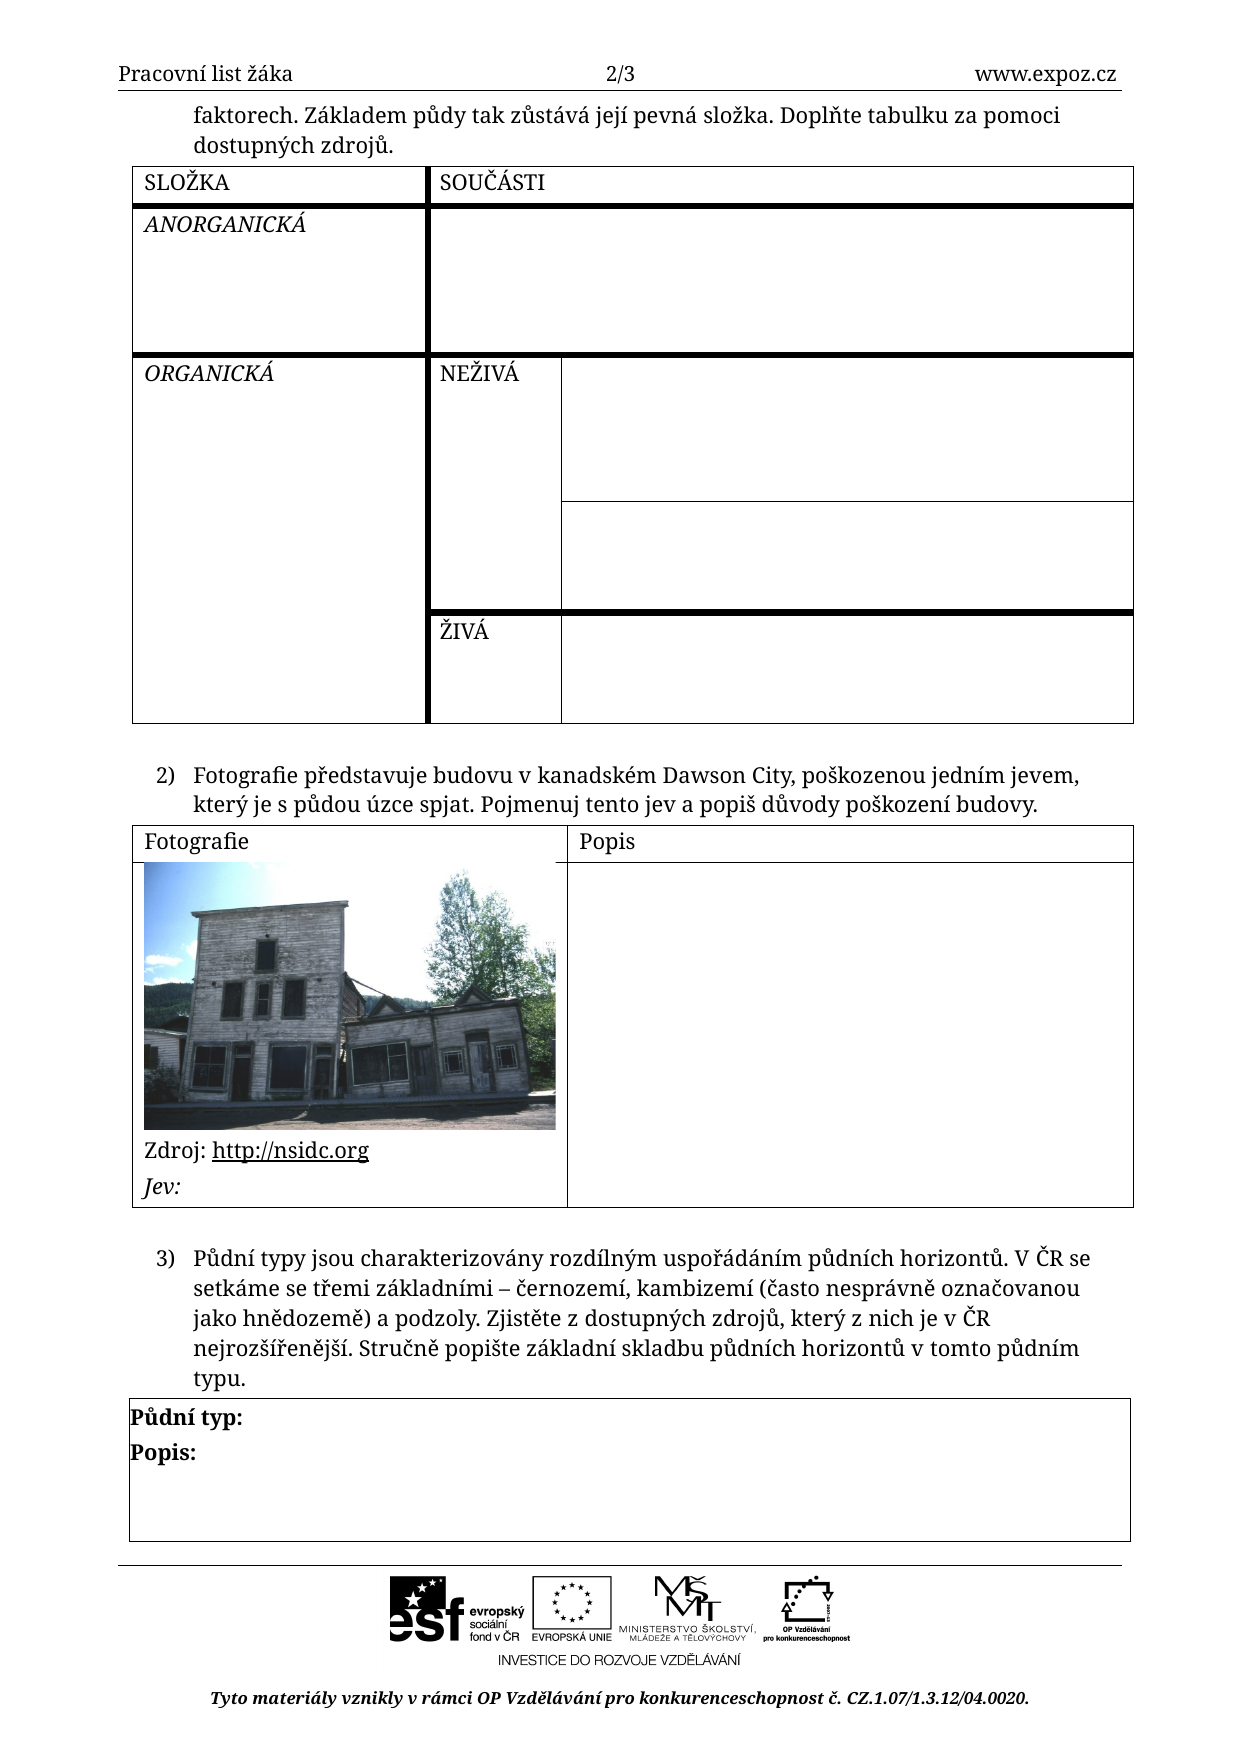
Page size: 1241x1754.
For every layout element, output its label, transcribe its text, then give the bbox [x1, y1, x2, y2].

table_header Fotografie [133, 826, 567, 862]
table_cell [562, 616, 1133, 723]
text Půdní typ: [130, 1399, 1130, 1431]
table_cell [562, 502, 1133, 609]
table_cell [568, 863, 1133, 1207]
table_cell [431, 209, 1133, 352]
table_cell ORGANICKÁ [133, 358, 425, 723]
list Půdní typy jsou charakterizovány rozdílným uspořádáním půdních horizontů. V ČR se setkáme se třemi základními – černozemí, kambizemí (často nesprávně označovanou jako hnědozemě) a podzoly. Zjistěte z dostupných zdrojů, který z nich je v ČR nejrozšířenější. Stručně popište základní skladbu půdních horizontů v tomto půdním typu. [156, 1243, 1122, 1392]
table_cell NEŽIVÁ [431, 358, 561, 609]
table_header SLOŽKA [133, 167, 425, 203]
picture [376, 1567, 864, 1674]
list Fotografie představuje budovu v kanadském Dawson City, poškozenou jedním jevem, který je s půdou úzce spjat. Pojmenuj tento jev a popiš důvody poškození budovy. [156, 759, 1122, 819]
table_cell Zdroj: http://nsidc.org Jev: [133, 863, 567, 1207]
text Popis: [130, 1434, 1130, 1467]
table_header Popis [568, 826, 1133, 862]
table_cell ANORGANICKÁ [133, 209, 425, 352]
table_header SOUČÁSTI [431, 167, 1133, 203]
table_cell ŽIVÁ [431, 616, 561, 723]
table_cell [562, 358, 1133, 501]
picture [144, 862, 556, 1130]
